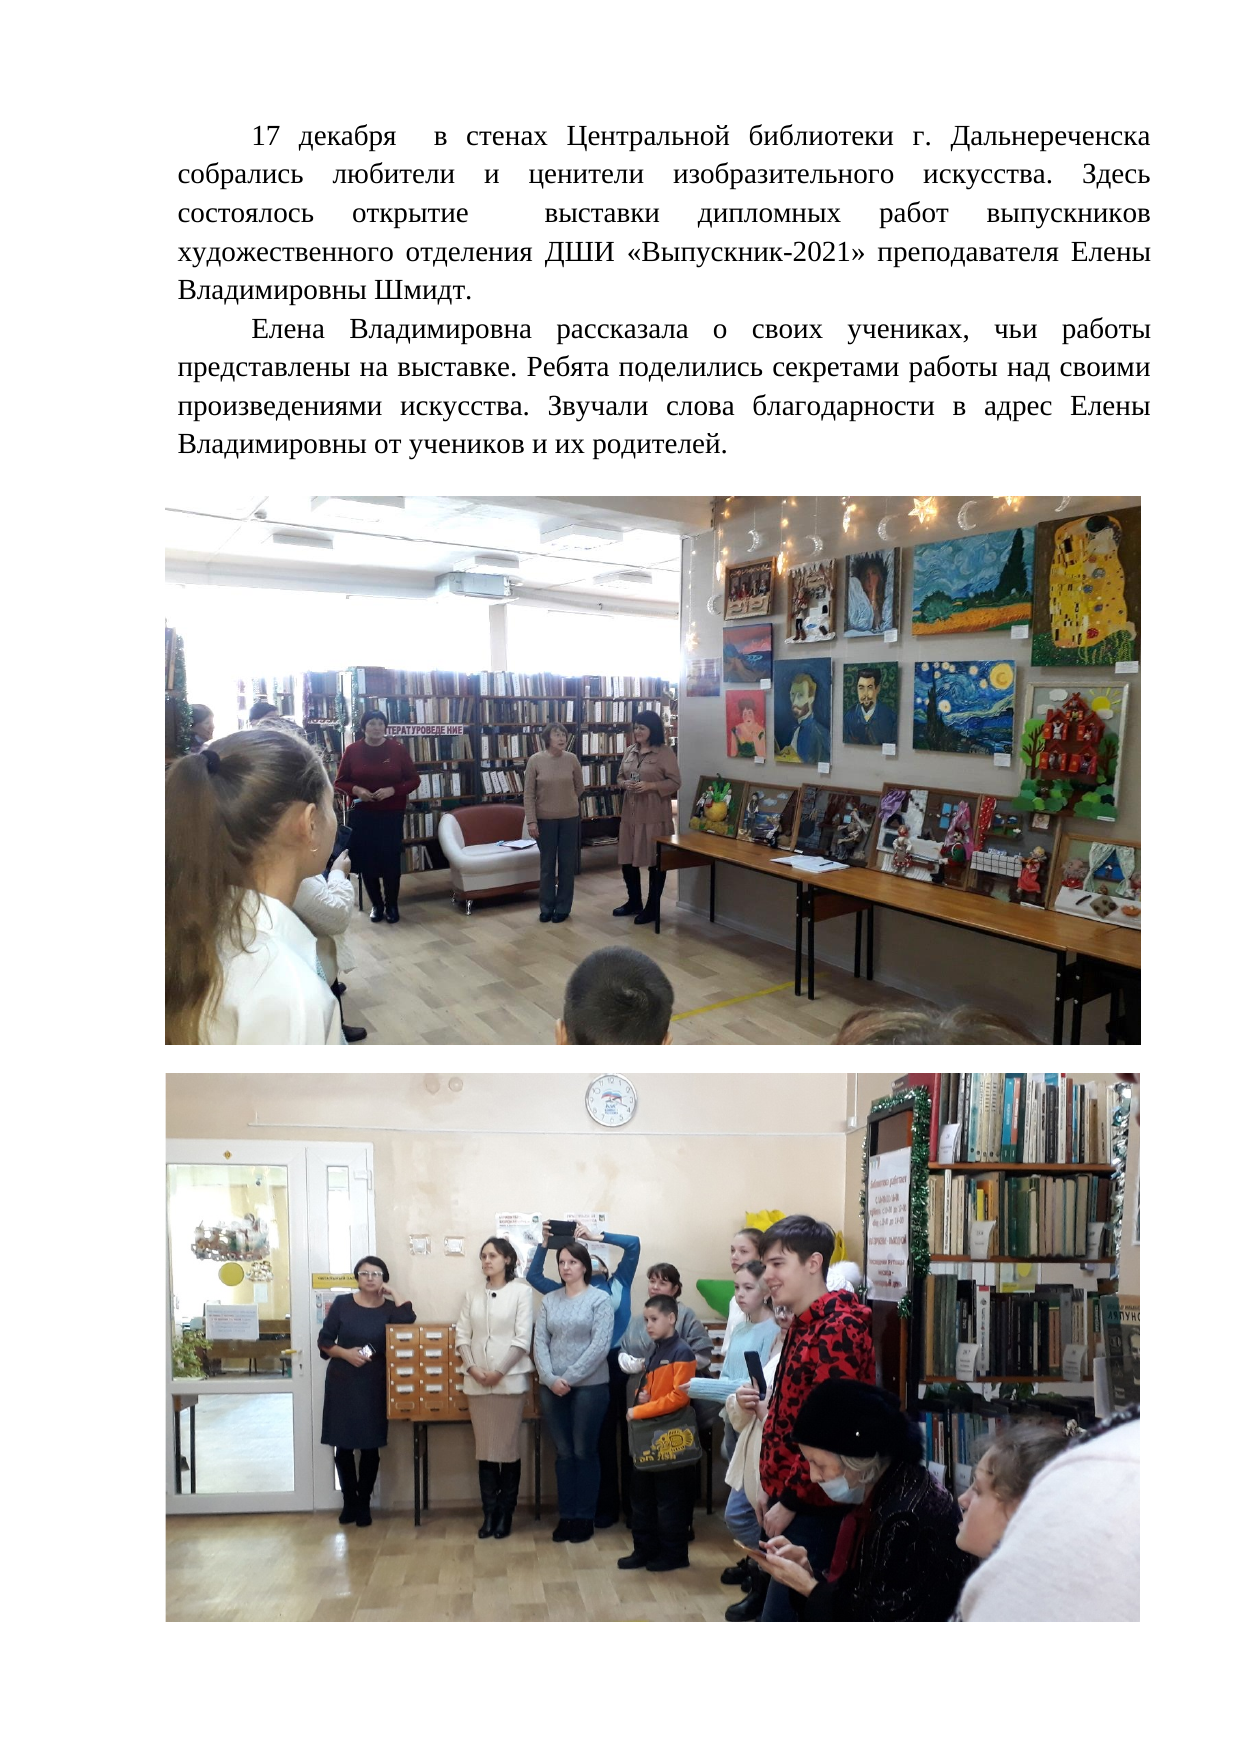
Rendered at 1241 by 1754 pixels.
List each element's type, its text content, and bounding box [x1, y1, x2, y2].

picture [165, 496, 1141, 1045]
text 17 декабря в стенах Центральной библиотеки г. Дальнереченска собрались любители и ценители изобразительного искусства. Здесь состоялось открытие выставки дипломных работ выпускников художественного отделения ДШИ «Выпускник-2021» преподавателя Елены Владимировны Шмидт. [177, 118, 1152, 306]
picture [165, 1073, 1140, 1622]
text Елена Владимировна рассказала о своих учениках, чьи работы представлены на выставке. Ребята поделились секретами работы над своими произведениями искусства. Звучали слова благодарности в адрес Елены Владимировны от учеников и их родителей. [177, 311, 1152, 460]
